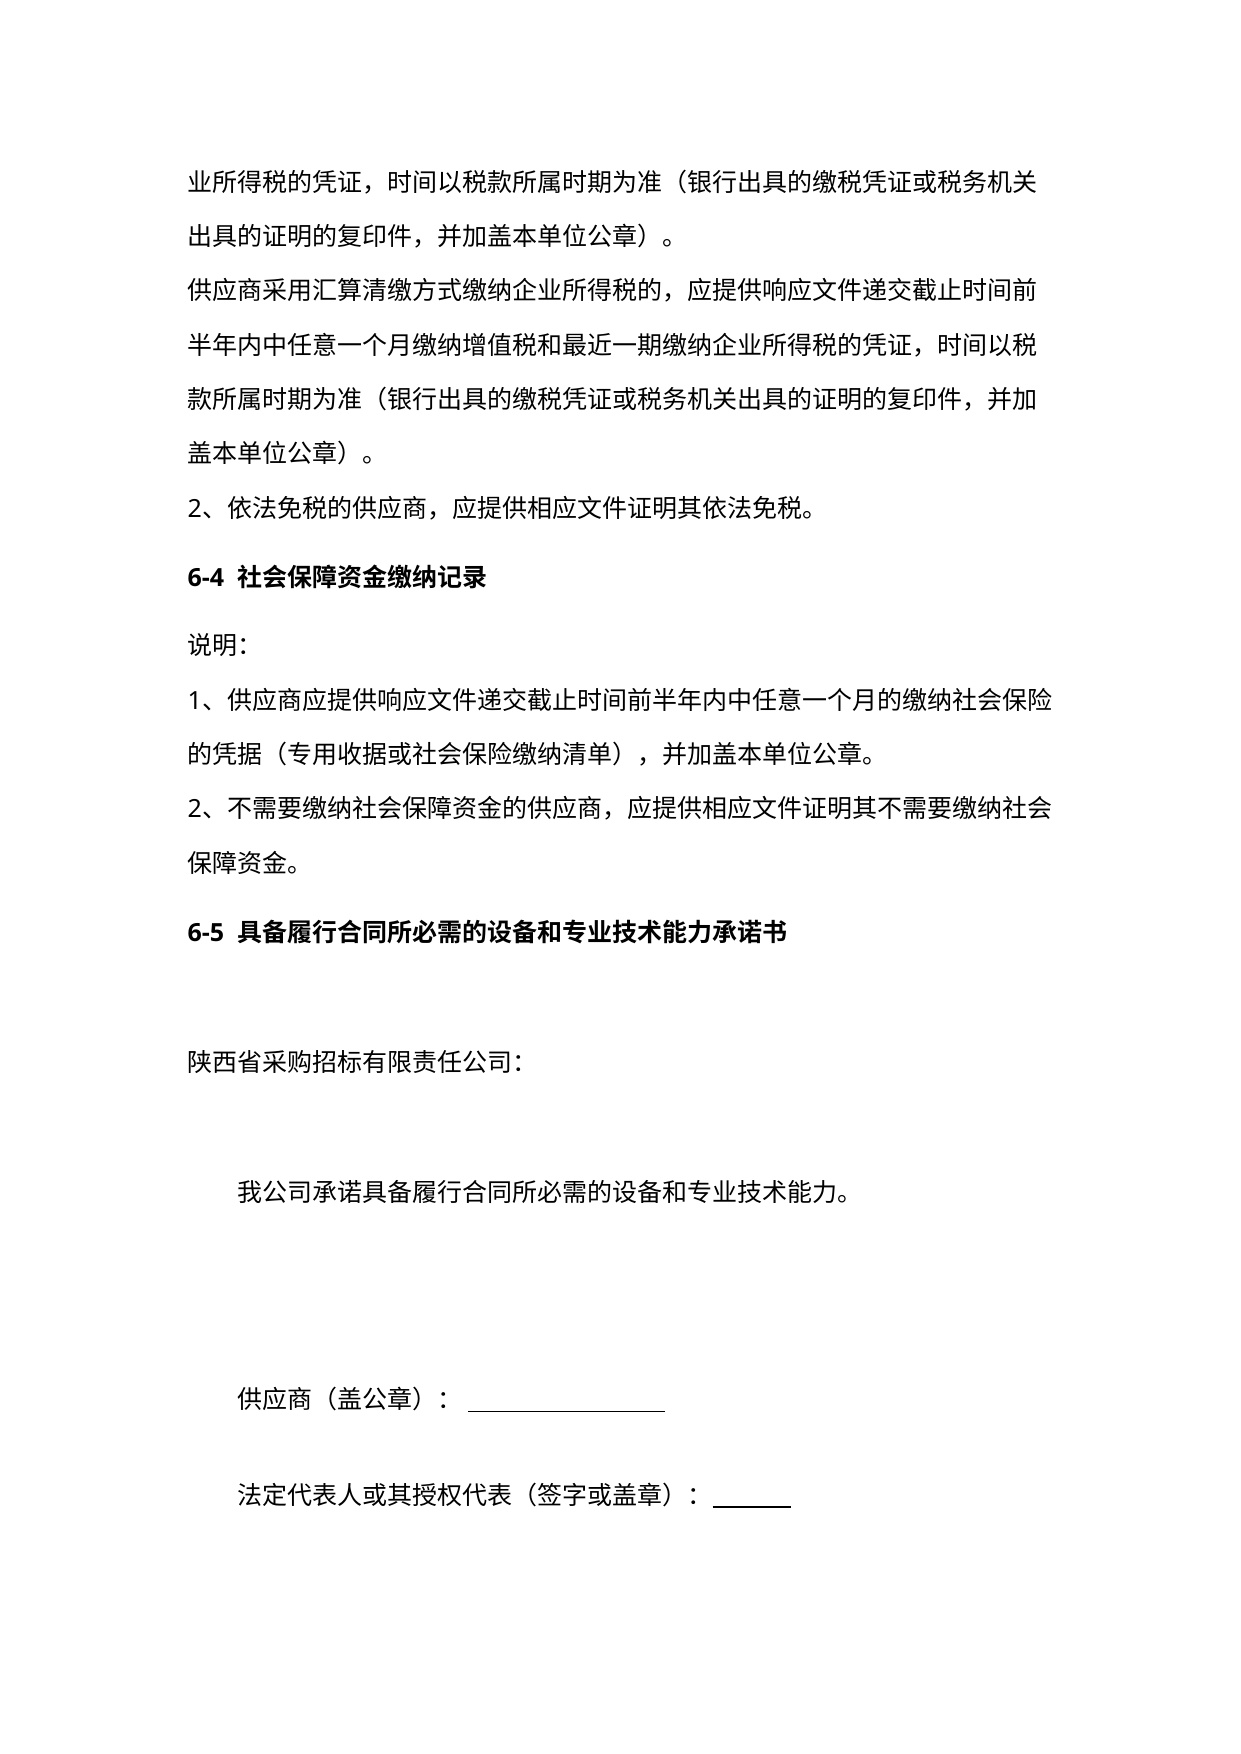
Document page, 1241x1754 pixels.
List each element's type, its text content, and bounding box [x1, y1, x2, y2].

text 说明： [187, 626, 1053, 662]
text 2、不需要缴纳社会保障资金的供应商，应提供相应文件证明其不需要缴纳社会保障资金。 [187, 789, 1053, 879]
text 1、供应商应提供响应文件递交截止时间前半年内中任意一个月的缴纳社会保险的凭据（专用收据或社会保险缴纳清单），并加盖本单位公章。 [187, 680, 1053, 771]
text 供应商采用汇算清缴方式缴纳企业所得税的，应提供响应文件递交截止时间前半年内中任意一个月缴纳增值税和最近一期缴纳企业所得税的凭证，时间以税款所属时期为准（银行出具的缴税凭证或税务机关出具的证明的复印件，并加盖本单位公章）。 [187, 271, 1053, 470]
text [187, 162, 1053, 253]
text 法定代表人或其授权代表（签字或盖章）： [187, 1461, 1053, 1526]
text 2、依法免税的供应商，应提供相应文件证明其依法免税。 [187, 488, 1053, 524]
text 6-5 具备履行合同所必需的设备和专业技术能力承诺书 [187, 898, 1053, 963]
text 6-4 社会保障资金缴纳记录 [187, 543, 1053, 608]
text 我公司承诺具备履行合同所必需的设备和专业技术能力。 [187, 1158, 1053, 1223]
text 陕西省采购招标有限责任公司： [187, 1028, 1053, 1093]
text 供应商（盖公章）： [187, 1365, 1053, 1430]
